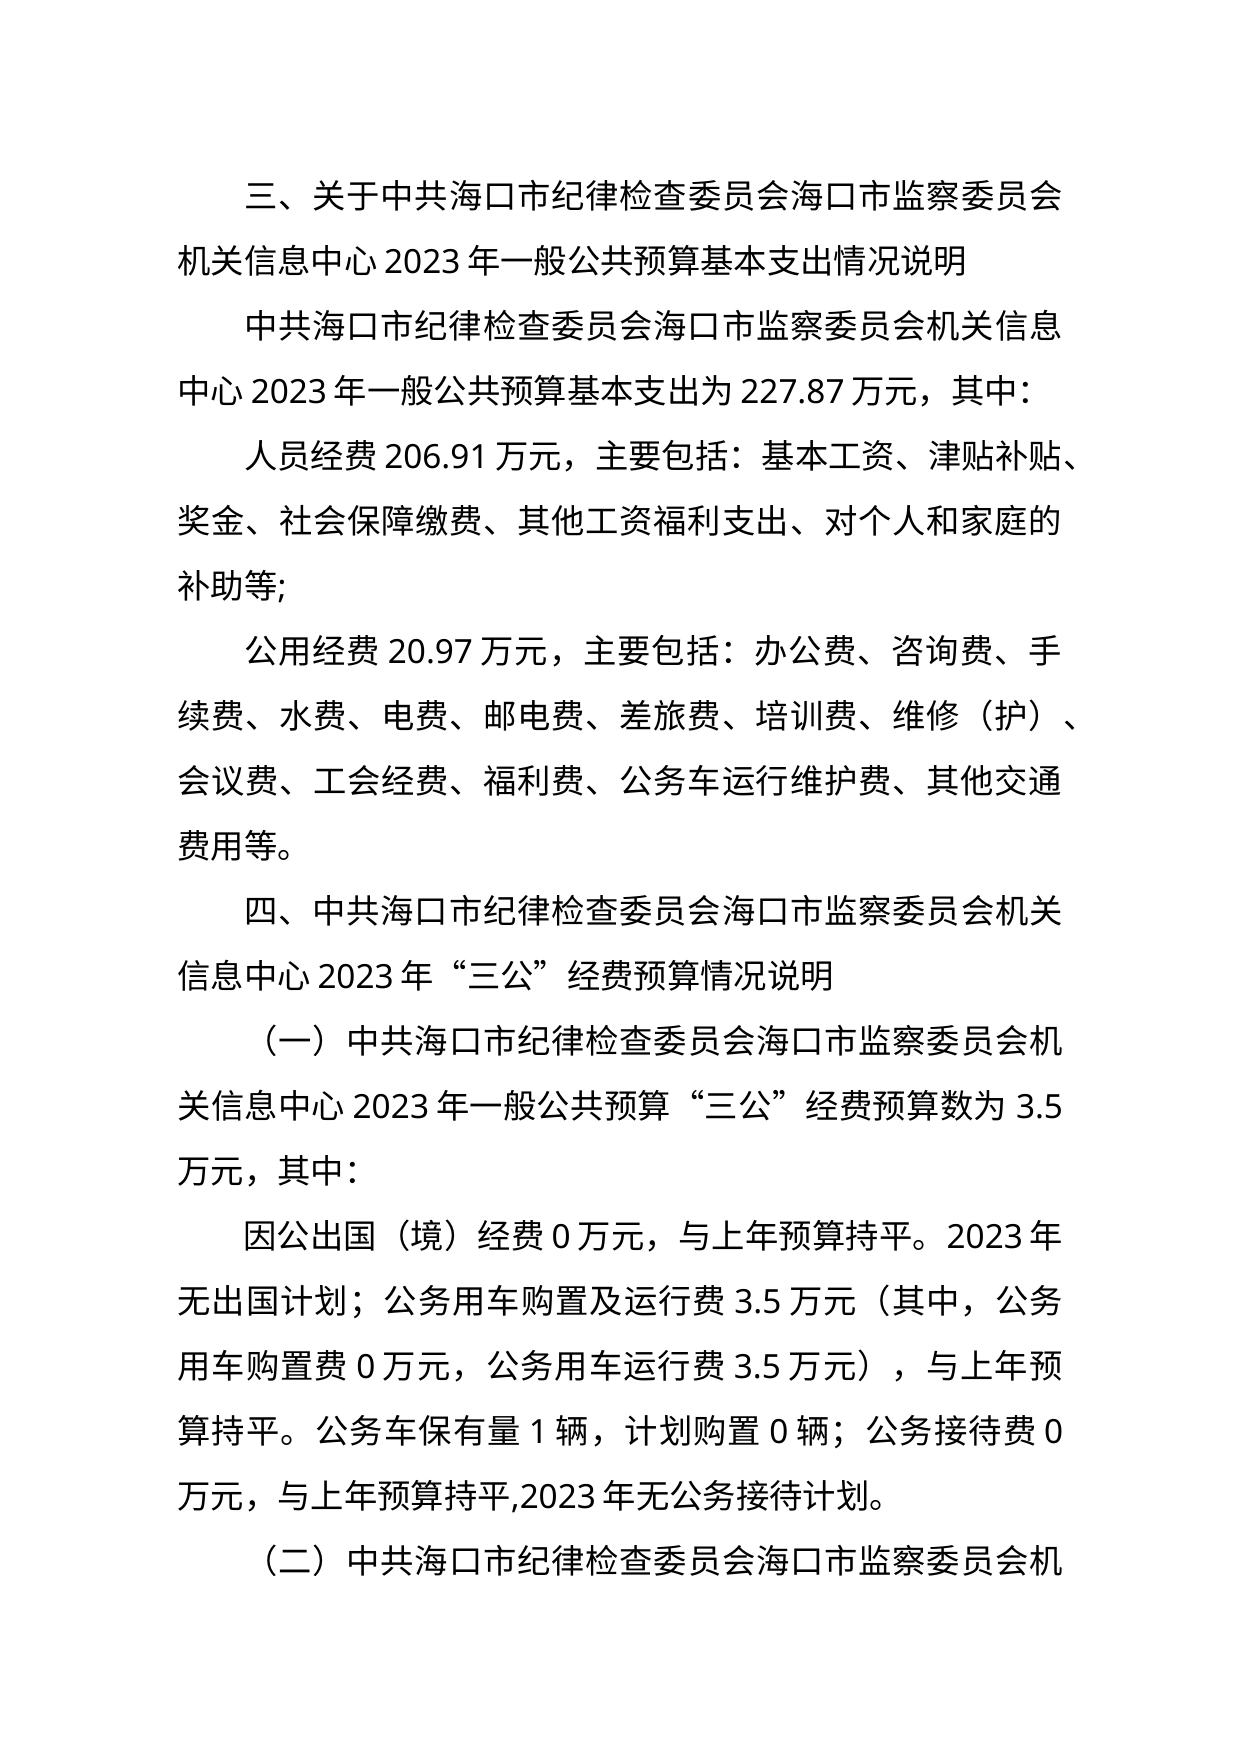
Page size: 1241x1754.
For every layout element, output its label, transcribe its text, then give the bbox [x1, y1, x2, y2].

text 公用经费20.97万元，主要包括：办公费、咨询费、手续费、水费、电费、邮电费、差旅费、培训费、维修（护）、会议费、工会经费、福利费、公务车运行维护费、其他交通费用等。 [177, 617, 1063, 877]
text 四、中共海口市纪律检查委员会海口市监察委员会机关信息中心2023年“三公”经费预算情况说明 [177, 877, 1063, 1007]
text 因公出国（境）经费0万元，与上年预算持平。2023年无出国计划；公务用车购置及运行费3.5万元（其中，公务用车购置费0万元，公务用车运行费3.5万元），与上年预算持平。公务车保有量1辆，计划购置0辆；公务接待费0万元，与上年预算持平,2023年无公务接待计划。 [177, 1202, 1063, 1527]
text 三、关于中共海口市纪律检查委员会海口市监察委员会机关信息中心2023年一般公共预算基本支出情况说明 [177, 162, 1063, 292]
text 中共海口市纪律检查委员会海口市监察委员会机关信息中心2023年一般公共预算基本支出为227.87万元，其中： [177, 292, 1063, 422]
text 人员经费206.91万元，主要包括：基本工资、津贴补贴、奖金、社会保障缴费、其他工资福利支出、对个人和家庭的补助等; [177, 422, 1063, 617]
text （一）中共海口市纪律检查委员会海口市监察委员会机关信息中心2023年一般公共预算“三公”经费预算数为3.5万元，其中： [177, 1007, 1063, 1202]
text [177, 1527, 1063, 1592]
